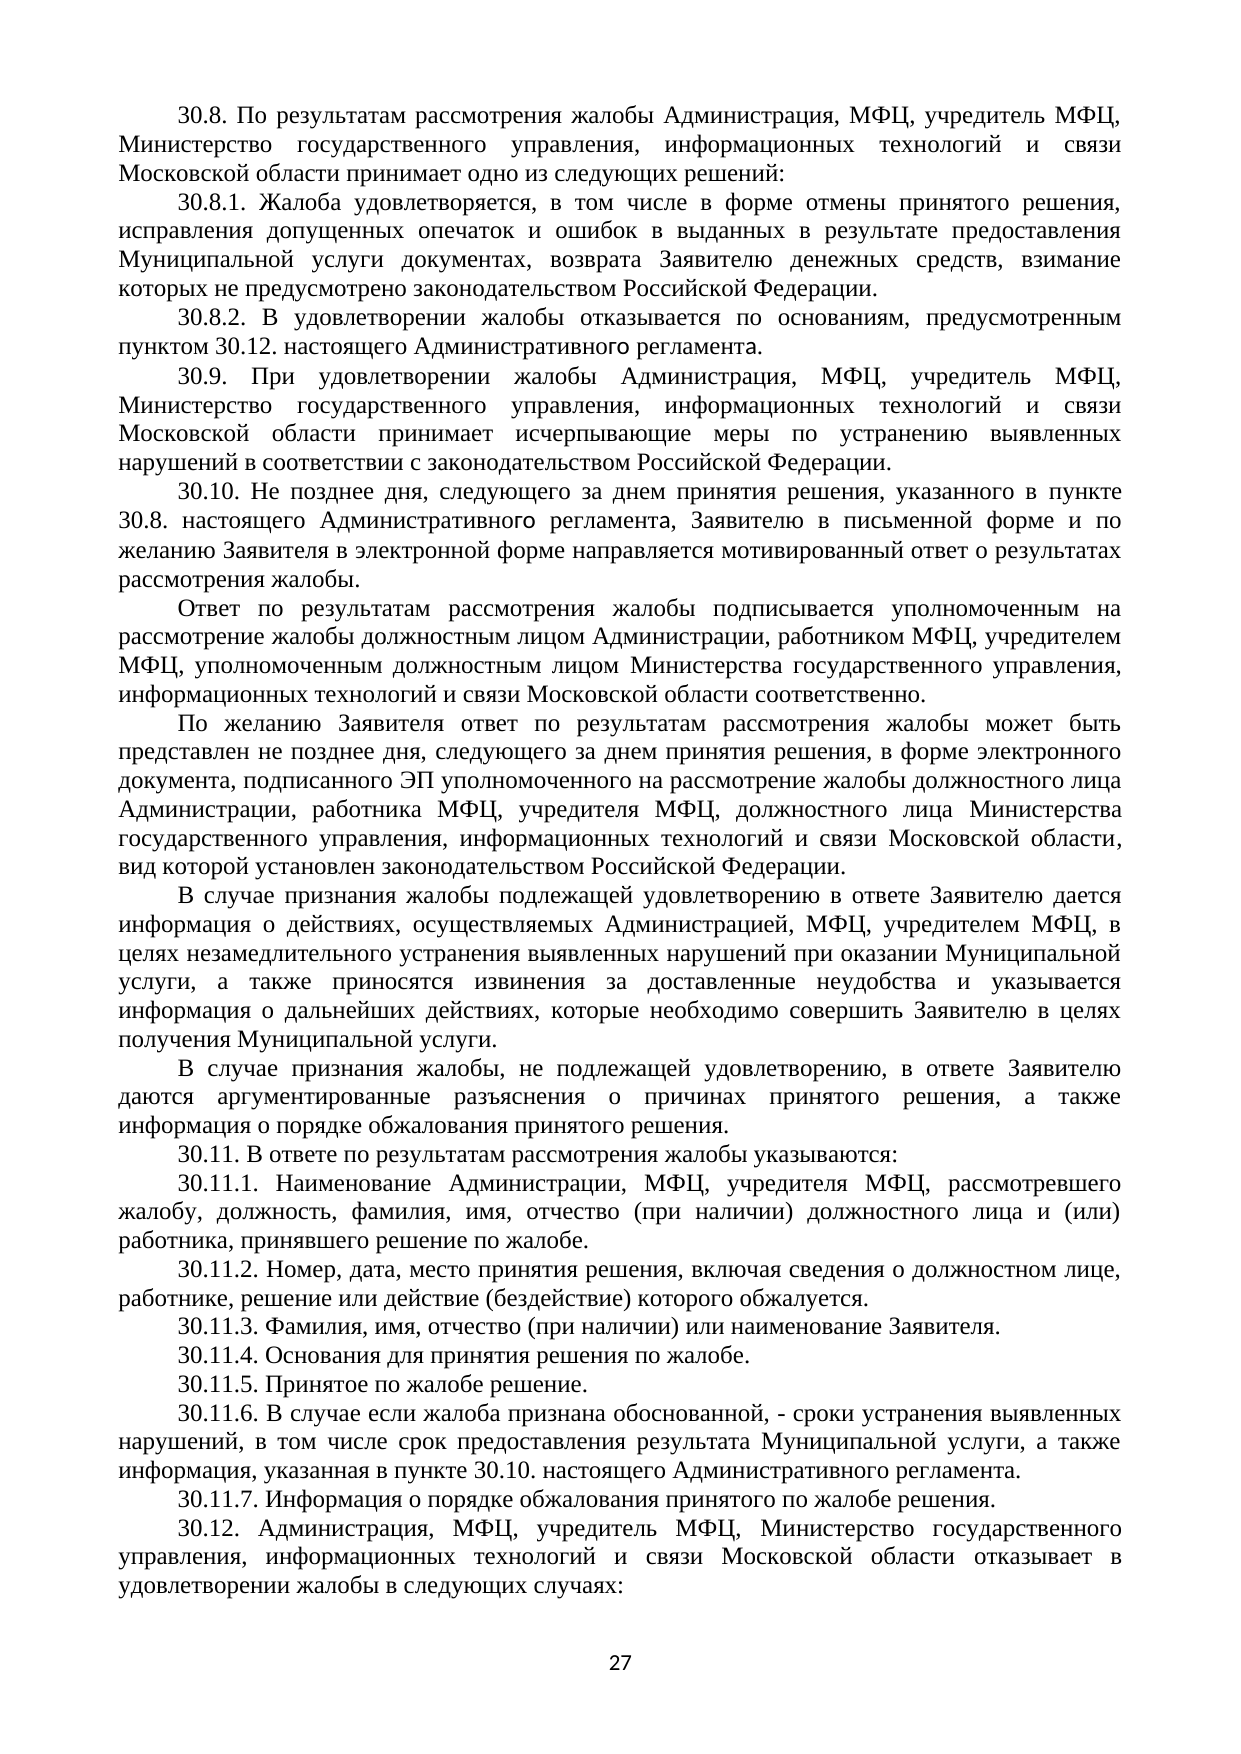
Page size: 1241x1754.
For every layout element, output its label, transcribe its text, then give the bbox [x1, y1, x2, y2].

text 30.11.6. В случае если жалоба признана обоснованной, - сроки устранения выявленных нарушений, в том числе срок предоставления результата Муниципальной услуги, а также информация, указанная в пункте 30.10. настоящего Административного регламента. [118, 1398, 1122, 1484]
text 30.11.1. Наименование Администрации, МФЦ, учредителя МФЦ, рассмотревшего жалобу, должность, фамилия, имя, отчество (при наличии) должностного лица и (или) работника, принявшего решение по жалобе. [118, 1168, 1122, 1254]
text 30.11.4. Основания для принятия решения по жалобе. [118, 1340, 1122, 1369]
text 30.11.7. Информация о порядке обжалования принятого по жалобе решения. [118, 1484, 1122, 1513]
text 30.8.2. В удовлетворении жалобы отказывается по основаниям, предусмотренным пунктом 30.12. настоящего Административного регламента. [118, 302, 1122, 361]
text 30.12. Администрация, МФЦ, учредитель МФЦ, Министерство государственного управления, информационных технологий и связи Московской области отказывает в удовлетворении жалобы в следующих случаях: [118, 1513, 1122, 1599]
text Ответ по результатам рассмотрения жалобы подписывается уполномоченным на рассмотрение жалобы должностным лицом Администрации, работником МФЦ, учредителем МФЦ, уполномоченным должностным лицом Министерства государственного управления, информационных технологий и связи Московской области соответственно. [118, 593, 1122, 708]
text 30.11. В ответе по результатам рассмотрения жалобы указываются: [118, 1139, 1122, 1168]
text 30.8.1. Жалоба удовлетворяется, в том числе в форме отмены принятого решения, исправления допущенных опечаток и ошибок в выданных в результате предоставления Муниципальной услуги документах, возврата Заявителю денежных средств, взимание которых не предусмотрено законодательством Российской Федерации. [118, 187, 1122, 302]
text 30.11.2. Номер, дата, место принятия решения, включая сведения о должностном лице, работнике, решение или действие (бездействие) которого обжалуется. [118, 1254, 1122, 1311]
text В случае признания жалобы, не подлежащей удовлетворению, в ответе Заявителю даются аргументированные разъяснения о причинах принятого решения, а также информация о порядке обжалования принятого решения. [118, 1053, 1122, 1139]
text 30.9. При удовлетворении жалобы Администрация, МФЦ, учредитель МФЦ, Министерство государственного управления, информационных технологий и связи Московской области принимает исчерпывающие меры по устранению выявленных нарушений в соответствии с законодательством Российской Федерации. [118, 361, 1122, 476]
text 30.11.5. Принятое по жалобе решение. [118, 1369, 1122, 1398]
text 30.8. По результатам рассмотрения жалобы Администрация, МФЦ, учредитель МФЦ, Министерство государственного управления, информационных технологий и связи Московской области принимает одно из следующих решений: [118, 100, 1122, 187]
text 30.11.3. Фамилия, имя, отчество (при наличии) или наименование Заявителя. [118, 1311, 1122, 1340]
text 30.10. Не позднее дня, следующего за днем принятия решения, указанного в пункте 30.8. настоящего Административного регламента, Заявителю в письменной форме и по желанию Заявителя в электронной форме направляется мотивированный ответ о результатах рассмотрения жалобы. [118, 476, 1122, 593]
text По желанию Заявителя ответ по результатам рассмотрения жалобы может быть представлен не позднее дня, следующего за днем принятия решения, в форме электронного документа, подписанного ЭП уполномоченного на рассмотрение жалобы должностного лица Администрации, работника МФЦ, учредителя МФЦ, должностного лица Министерства государственного управления, информационных технологий и связи Московской области, вид которой установлен законодательством Российской Федерации. [118, 708, 1122, 880]
text В случае признания жалобы подлежащей удовлетворению в ответе Заявителю дается информация о действиях, осуществляемых Администрацией, МФЦ, учредителем МФЦ, в целях незамедлительного устранения выявленных нарушений при оказании Муниципальной услуги, а также приносятся извинения за доставленные неудобства и указывается информация о дальнейших действиях, которые необходимо совершить Заявителю в целях получения Муниципальной услуги. [118, 880, 1122, 1053]
